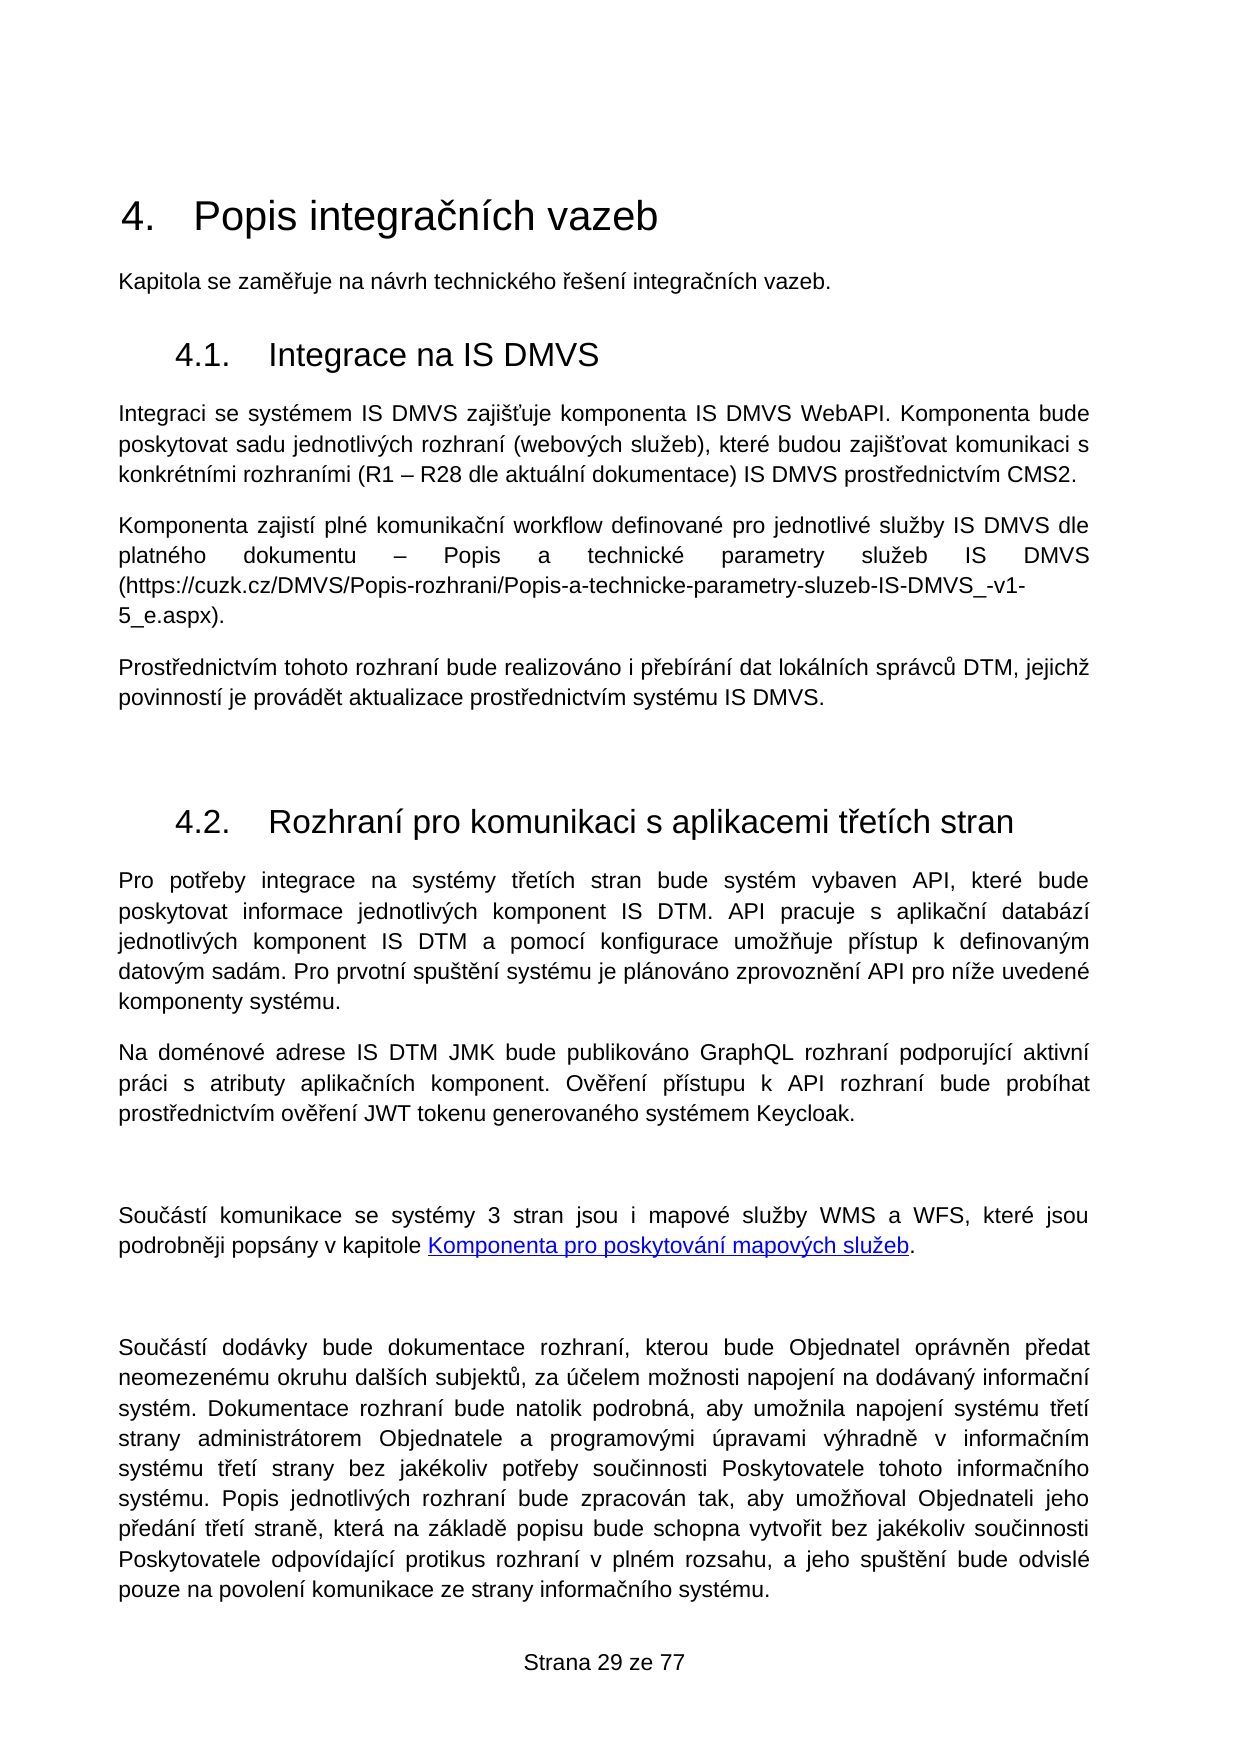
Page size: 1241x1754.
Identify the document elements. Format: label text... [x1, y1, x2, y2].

text Součástí dodávky bude dokumentace rozhraní, kterou bude Objednatel oprávněn předat neomezenému okruhu dalších subjektů, za účelem možnosti napojení na dodávaný informační systém. Dokumentace rozhraní bude natolik podrobná, aby umožnila napojení systému třetí strany administrátorem Objednatele a programovými úpravami výhradně v informačním systému třetí strany bez jakékoliv potřeby součinnosti Poskytovatele tohoto informačního systému. Popis jednotlivých rozhraní bude zpracován tak, aby umožňoval Objednateli jeho předání třetí straně, která na základě popisu bude schopna vytvořit bez jakékoliv součinnosti Poskytovatele odpovídající protikus rozhraní v plném rozsahu, a jeho spuštění bude odvislé pouze na povolení komunikace ze strany informačního systému. [118, 1334, 1090, 1602]
text Kapitola se zaměřuje na návrh technického řešení integračních vazeb. [118, 268, 1090, 294]
text Prostřednictvím tohoto rozhraní bude realizováno i přebírání dat lokálních správců DTM, jejichž povinností je provádět aktualizace prostřednictvím systému IS DMVS. [118, 653, 1090, 710]
subtitle Rozhraní pro komunikaci s aplikacemi třetích stran [231, 802, 1090, 841]
text Komponenta zajistí plné komunikační workflow definované pro jednotlivé služby IS DMVS dle platného dokumentu – Popis a technické parametry služeb IS DMVS (https://cuzk.cz/DMVS/Popis-rozhrani/Popis-a-technicke-parametry-sluzeb-IS-DMVS_-v1-5_e.aspx). [118, 512, 1090, 629]
text Pro potřeby integrace na systémy třetích stran bude systém vybaven API, které bude poskytovat informace jednotlivých komponent IS DTM. API pracuje s aplikační databází jednotlivých komponent IS DTM a pomocí konfigurace umožňuje přístup k definovaným datovým sadám. Pro prvotní spuštění systému je plánováno zprovoznění API pro níže uvedené komponenty systému. [118, 867, 1090, 1014]
subtitle Popis integračních vazeb [156, 192, 1090, 239]
text Na doménové adrese IS DTM JMK bude publikováno GraphQL rozhraní podporující aktivní práci s atributy aplikačních komponent. Ověření přístupu k API rozhraní bude probíhat prostřednictvím ověření JWT tokenu generovaného systémem Keycloak. [118, 1039, 1090, 1126]
text Integraci se systémem IS DMVS zajišťuje komponenta IS DMVS WebAPI. Komponenta bude poskytovat sadu jednotlivých rozhraní (webových služeb), které budou zajišťovat komunikaci s konkrétními rozhraními (R1 – R28 dle aktuální dokumentace) IS DMVS prostřednictvím CMS2. [118, 400, 1090, 487]
text Součástí komunikace se systémy 3 stran jsou i mapové služby WMS a WFS, které jsou podrobněji popsány v kapitole Komponenta pro poskytování mapových služeb. [118, 1202, 1090, 1258]
subtitle Integrace na IS DMVS [231, 335, 1090, 374]
